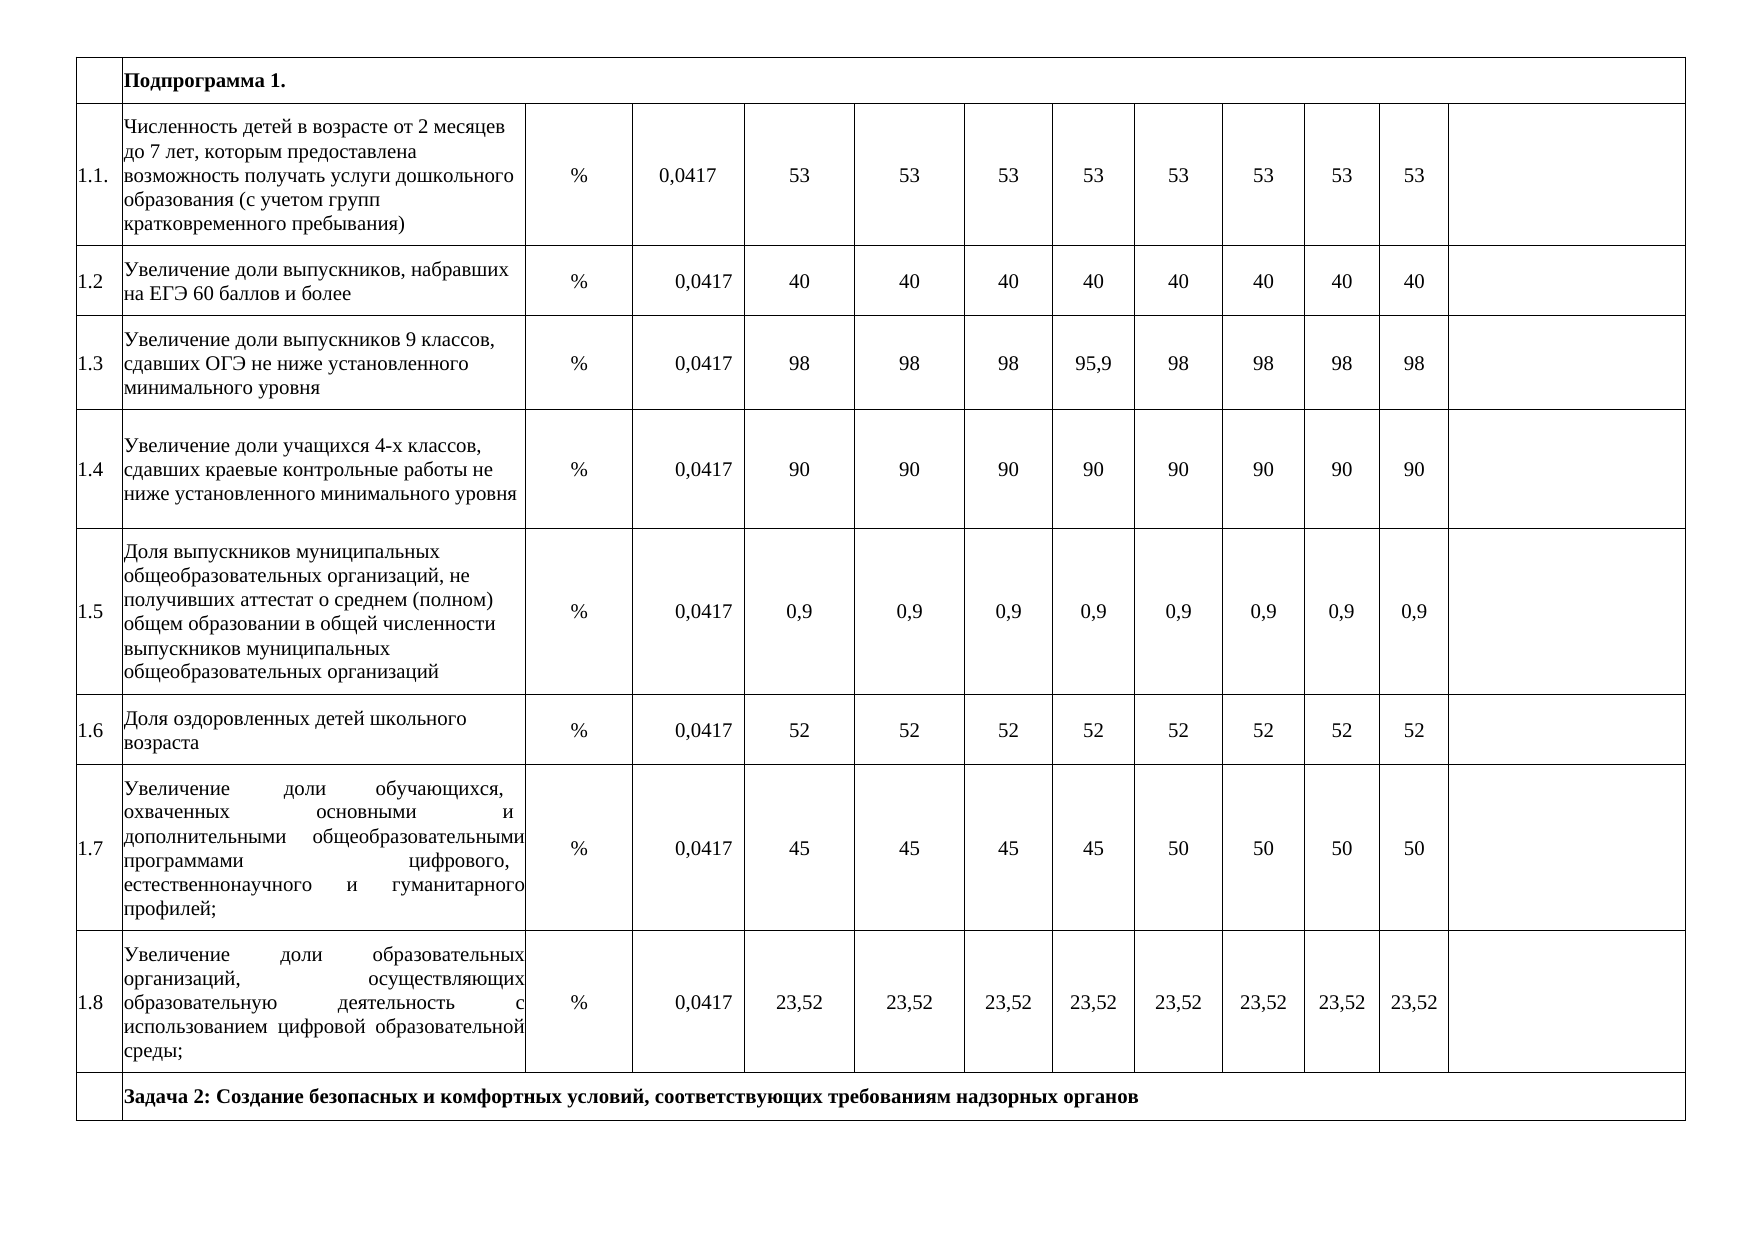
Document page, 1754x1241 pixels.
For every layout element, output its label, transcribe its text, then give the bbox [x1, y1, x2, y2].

table_cell 0,9 [745, 529, 854, 694]
table_cell 1.6 [77, 695, 122, 764]
table_cell 40 [1305, 246, 1379, 315]
table_cell Увеличение доли образовательных организаций, осуществляющих образовательную деятельность с использованием цифровой образовательной среды; [123, 931, 525, 1072]
table_cell 1.3 [77, 316, 122, 409]
table_header Подпрограмма 1. [123, 58, 1685, 103]
table_cell 40 [1135, 246, 1222, 315]
table_cell % [526, 931, 632, 1072]
table_cell [1449, 246, 1685, 315]
table_cell 1.5 [77, 529, 122, 694]
table_cell [77, 1073, 122, 1119]
table_cell 0,0417 [633, 765, 744, 930]
table_cell 23,52 [1223, 931, 1304, 1072]
table_cell 0,9 [1305, 529, 1379, 694]
table_cell 0,9 [1223, 529, 1304, 694]
table_cell 1.8 [77, 931, 122, 1072]
table_cell 98 [1223, 316, 1304, 409]
table_cell 40 [1223, 246, 1304, 315]
table_cell 98 [745, 316, 854, 409]
table_cell % [526, 695, 632, 764]
table_cell 90 [1380, 410, 1448, 528]
table_cell Увеличение доли обучающихся, охваченных основными и дополнительными общеобразовательными программами цифрового, естественнонаучного и гуманитарного профилей; [123, 765, 525, 930]
table_cell 52 [1053, 695, 1134, 764]
table_cell 50 [1223, 765, 1304, 930]
table_cell 1.2 [77, 246, 122, 315]
table_cell [1449, 316, 1685, 409]
table_cell 0,0417 [633, 104, 744, 245]
table_cell 90 [1223, 410, 1304, 528]
table_cell 45 [855, 765, 964, 930]
table_cell 23,52 [855, 931, 964, 1072]
table_cell 0,9 [1135, 529, 1222, 694]
table_cell 1.1. [77, 104, 122, 245]
table_cell 1.7 [77, 765, 122, 930]
table_cell Увеличение доли учащихся 4-х классов, сдавших краевые контрольные работы не ниже установленного минимального уровня [123, 410, 525, 528]
table_cell Задача 2: Создание безопасных и комфортных условий, соответствующих требованиям надзорных органов [123, 1073, 1685, 1119]
table_cell 95,9 [1053, 316, 1134, 409]
table_cell 90 [1053, 410, 1134, 528]
table_cell 23,52 [1305, 931, 1379, 1072]
table_cell 40 [855, 246, 964, 315]
table_cell Увеличение доли выпускников 9 классов, сдавших ОГЭ не ниже установленного минимального уровня [123, 316, 525, 409]
table_cell 45 [745, 765, 854, 930]
table_cell [1449, 410, 1685, 528]
table_cell 0,0417 [633, 931, 744, 1072]
table_cell % [526, 316, 632, 409]
table_cell 53 [965, 104, 1052, 245]
table_cell Увеличение доли выпускников, набравших на ЕГЭ 60 баллов и более [123, 246, 525, 315]
table_cell 0,0417 [633, 246, 744, 315]
table_cell 90 [1135, 410, 1222, 528]
table_cell [1449, 765, 1685, 930]
table_cell 98 [965, 316, 1052, 409]
table_cell [1449, 931, 1685, 1072]
table_cell 0,9 [965, 529, 1052, 694]
table_header [77, 58, 122, 103]
table_cell 53 [1223, 104, 1304, 245]
table_cell 45 [965, 765, 1052, 930]
table_cell Численность детей в возрасте от 2 месяцев до 7 лет, которым предоставлена возможность получать услуги дошкольного образования (с учетом групп кратковременного пребывания) [123, 104, 525, 245]
table_cell 23,52 [1135, 931, 1222, 1072]
table_cell 52 [745, 695, 854, 764]
table_cell 52 [1135, 695, 1222, 764]
table_cell 53 [745, 104, 854, 245]
table_cell 53 [1305, 104, 1379, 245]
table_cell [1449, 529, 1685, 694]
table_cell 98 [1135, 316, 1222, 409]
table_cell Доля выпускников муниципальных общеобразовательных организаций, не получивших аттестат о среднем (полном) общем образовании в общей численности выпускников муниципальных общеобразовательных организаций [123, 529, 525, 694]
table_cell 0,0417 [633, 316, 744, 409]
table_cell 90 [745, 410, 854, 528]
table_cell 53 [1053, 104, 1134, 245]
table_cell 90 [1305, 410, 1379, 528]
table_cell 53 [1380, 104, 1448, 245]
table_cell 1.4 [77, 410, 122, 528]
table_cell 90 [965, 410, 1052, 528]
table_cell 23,52 [965, 931, 1052, 1072]
table_cell 23,52 [1380, 931, 1448, 1072]
table_cell % [526, 765, 632, 930]
table_cell % [526, 104, 632, 245]
table_cell 40 [1053, 246, 1134, 315]
table_cell Доля оздоровленных детей школьного возраста [123, 695, 525, 764]
table_cell 98 [1305, 316, 1379, 409]
table_cell 0,0417 [633, 529, 744, 694]
table_cell % [526, 410, 632, 528]
table_cell 52 [1305, 695, 1379, 764]
table_cell 50 [1135, 765, 1222, 930]
table_cell 0,0417 [633, 410, 744, 528]
table_cell 0,0417 [633, 695, 744, 764]
table_cell [1449, 695, 1685, 764]
table_cell % [526, 246, 632, 315]
table_cell 98 [1380, 316, 1448, 409]
table_cell 53 [1135, 104, 1222, 245]
table_cell 98 [855, 316, 964, 409]
table_cell 52 [855, 695, 964, 764]
table_cell 23,52 [1053, 931, 1134, 1072]
table_cell 0,9 [1053, 529, 1134, 694]
table_cell 52 [1380, 695, 1448, 764]
table_cell [1449, 104, 1685, 245]
table_cell 90 [855, 410, 964, 528]
table_cell 50 [1380, 765, 1448, 930]
table_cell 50 [1305, 765, 1379, 930]
table_cell 52 [1223, 695, 1304, 764]
table_cell 0,9 [1380, 529, 1448, 694]
table_cell 0,9 [855, 529, 964, 694]
table_cell 40 [1380, 246, 1448, 315]
table_cell 40 [965, 246, 1052, 315]
table_cell 52 [965, 695, 1052, 764]
table_cell 40 [745, 246, 854, 315]
table_cell 45 [1053, 765, 1134, 930]
table_cell 23,52 [745, 931, 854, 1072]
table_cell 53 [855, 104, 964, 245]
table_cell % [526, 529, 632, 694]
